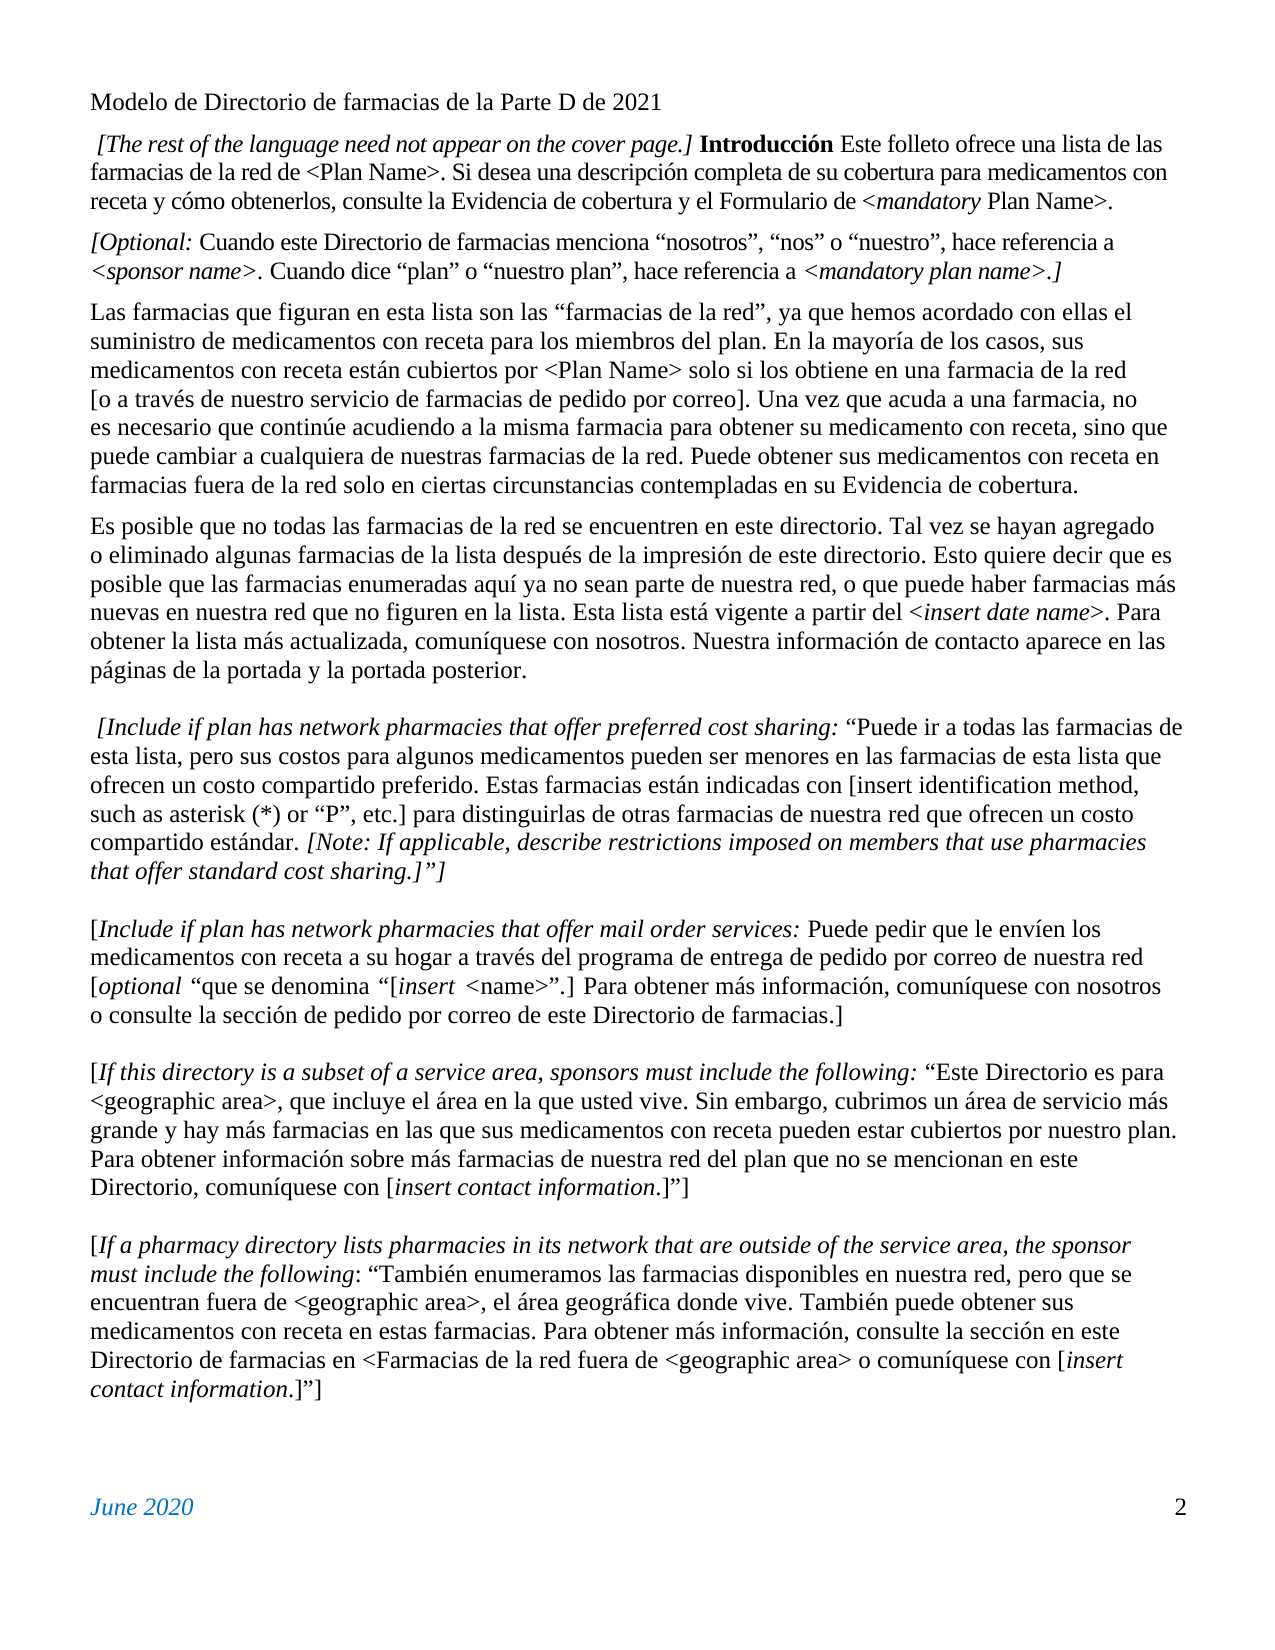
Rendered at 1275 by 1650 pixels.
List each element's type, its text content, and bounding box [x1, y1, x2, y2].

text Las farmacias que figuran en esta lista son las “farmacias de la red”, ya que hemos acordado con ellas el suministro de medicamentos con receta para los miembros del plan. En la mayoría de los casos, sus medicamentos con receta están cubiertos por <Plan Name> solo si los obtiene en una farmacia de la red [o a través de nuestro servicio de farmacias de pedido por correo]. Una vez que acuda a una farmacia, no es necesario que continúe acudiendo a la misma farmacia para obtener su medicamento con receta, sino que puede cambiar a cualquiera de nuestras farmacias de la red. Puede obtener sus medicamentos con receta en farmacias fuera de la red solo en ciertas circunstancias contempladas en su Evidencia de cobertura. [90, 297, 1185, 499]
text [Optional: Cuando este Directorio de farmacias menciona “nosotros”, “nos” o “nuestro”, hace referencia a <sponsor name>. Cuando dice “plan” o “nuestro plan”, hace referencia a <mandatory plan name>.] [90, 227, 1132, 285]
text [The rest of the language need not appear on the cover page.] Introducción Este folleto ofrece una lista de las farmacias de la red de <Plan Name>. Si desea una descripción completa de su cobertura para medicamentos con receta y cómo obtenerlos, consulte la Evidencia de cobertura y el Formulario de <mandatory Plan Name>. [90, 129, 1185, 215]
text [If this directory is a subset of a service area, sponsors must include the following: “Este Directorio es para <geographic area>, que incluye el área en la que usted vive. Sin embargo, cubrimos un área de servicio más grande y hay más farmacias en las que sus medicamentos con receta pueden estar cubiertos por nuestro plan. Para obtener información sobre más farmacias de nuestra red del plan que no se mencionan en este Directorio, comuníquese con [insert contact information.]”] [90, 1057, 1185, 1201]
text Es posible que no todas las farmacias de la red se encuentren en este directorio. Tal vez se hayan agregado o eliminado algunas farmacias de la lista después de la impresión de este directorio. Esto quiere decir que es posible que las farmacias enumeradas aquí ya no sean parte de nuestra red, o que puede haber farmacias más nuevas en nuestra red que no figuren en la lista. Esta lista está vigente a partir del <insert date name>. Para obtener la lista más actualizada, comuníquese con nosotros. Nuestra información de contacto aparece en las páginas de la portada y la portada posterior. [90, 511, 1185, 684]
text [Include if plan has network pharmacies that offer preferred cost sharing: “Puede ir a todas las farmacias de esta lista, pero sus costos para algunos medicamentos pueden ser menores en las farmacias de esta lista que ofrecen un costo compartido preferido. Estas farmacias están indicadas con [insert identification method, such as asterisk (*) or “P”, etc.] para distinguirlas de otras farmacias de nuestra red que ofrecen un costo compartido estándar. [Note: If applicable, describe restrictions imposed on members that use pharmacies that offer standard cost sharing.]”] [90, 712, 1185, 885]
text [If a pharmacy directory lists pharmacies in its network that are outside of the service area, the sponsor must include the following: “También enumeramos las farmacias disponibles en nuestra red, pero que se encuentran fuera de <geographic area>, el área geográfica donde vive. También puede obtener sus medicamentos con receta en estas farmacias. Para obtener más información, consulte la sección en este Directorio de farmacias en <Farmacias de la red fuera de <geographic area> o comuníquese con [insert contact information.]”] [90, 1230, 1185, 1402]
text [Include if plan has network pharmacies that offer mail order services: Puede pedir que le envíen los medicamentos con receta a su hogar a través del programa de entrega de pedido por correo de nuestra red [optional “que se denomina “[insert <name>”.] Para obtener más información, comuníquese con nosotros o consulte la sección de pedido por correo de este Directorio de farmacias.] [90, 914, 1185, 1029]
